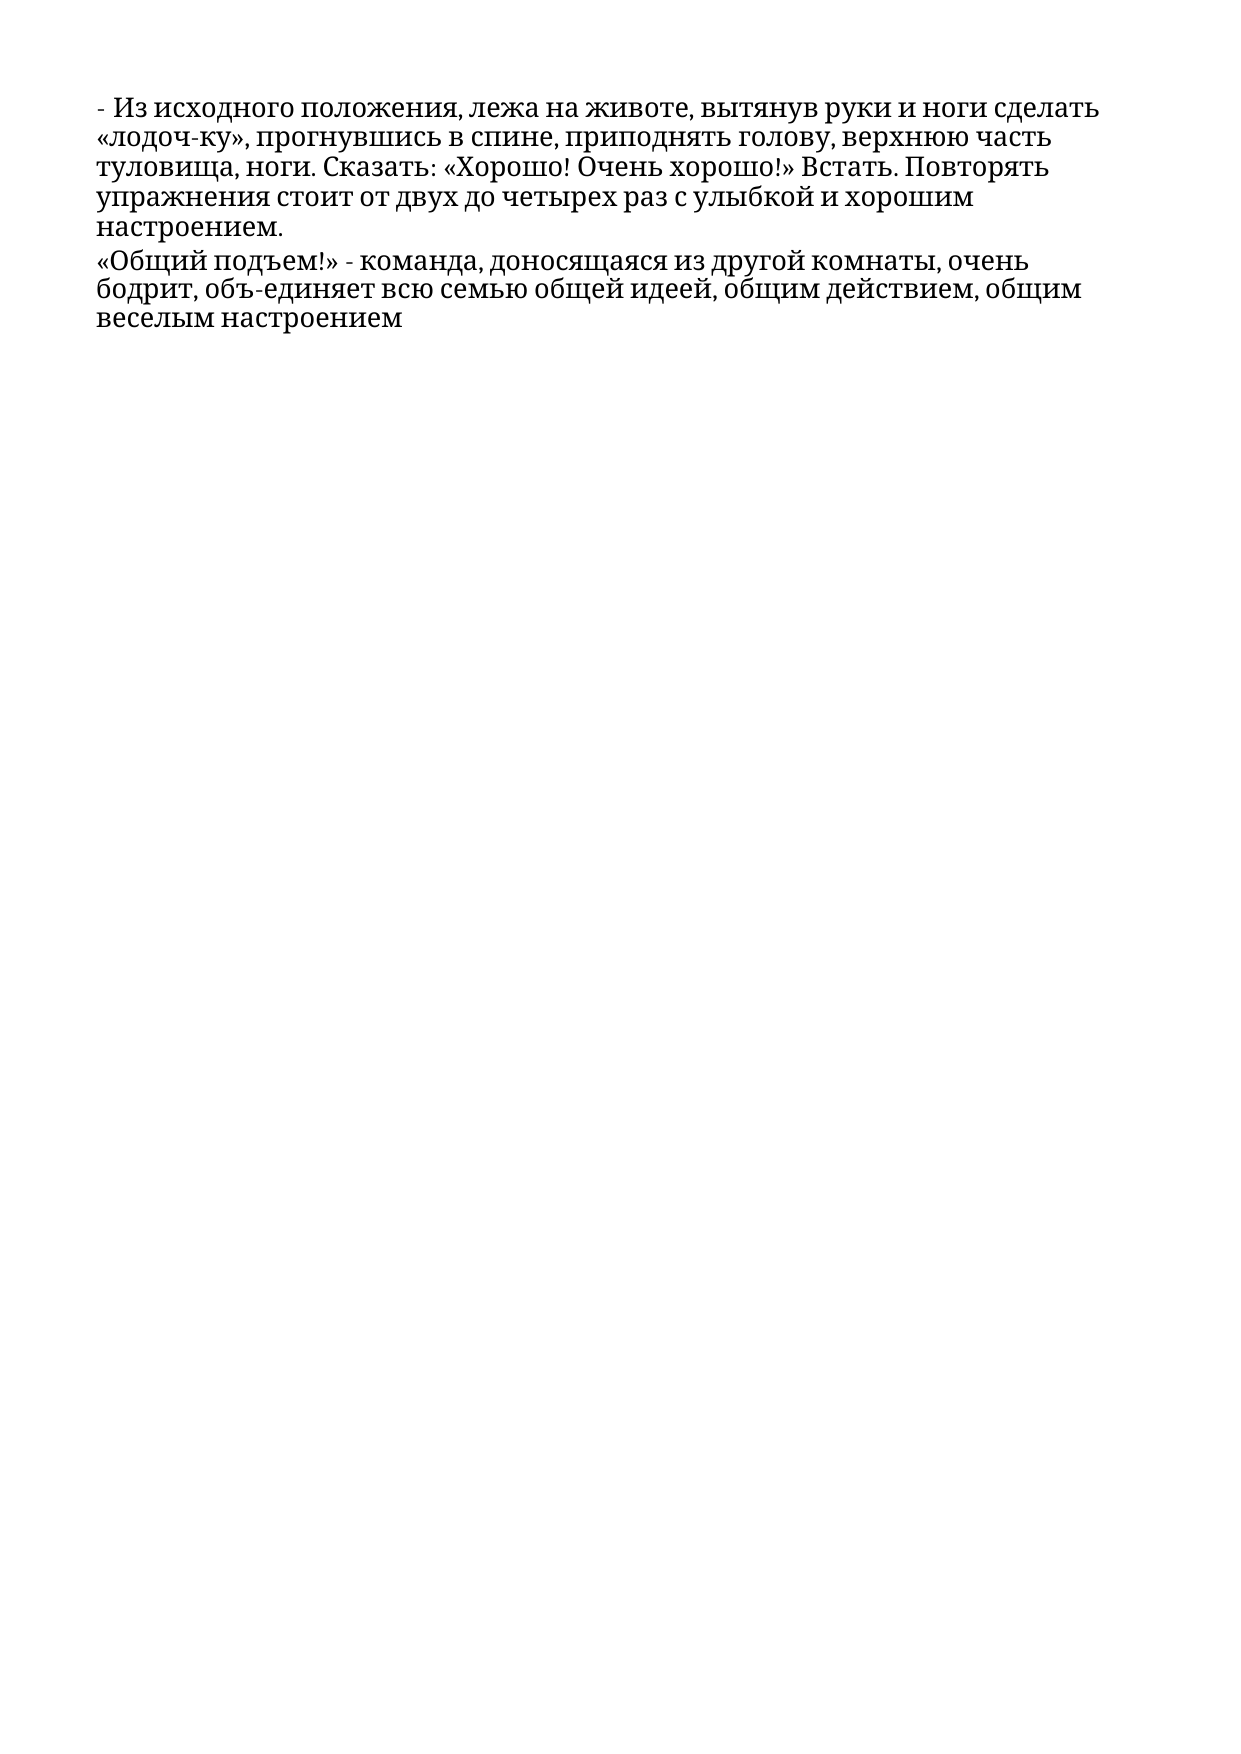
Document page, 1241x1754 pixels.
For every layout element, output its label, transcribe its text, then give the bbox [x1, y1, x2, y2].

list Из исходного положения, лежа на животе, вытянув руки и ноги сделать «лодоч-ку», прогнувшись в спине, приподнять голову, верхнюю часть туловища, ноги. Сказать: «Хорошо! Очень хорошо!» Встать. Повторять упражнения стоит от двух до четырех раз с улыбкой и хорошим настроением. [96, 93, 1123, 243]
text «Общий подъем!» - команда, доносящаяся из другой комнаты, очень бодрит, объ-единяет всю семью общей идеей, общим действием, общим веселым настроением [96, 248, 1123, 334]
